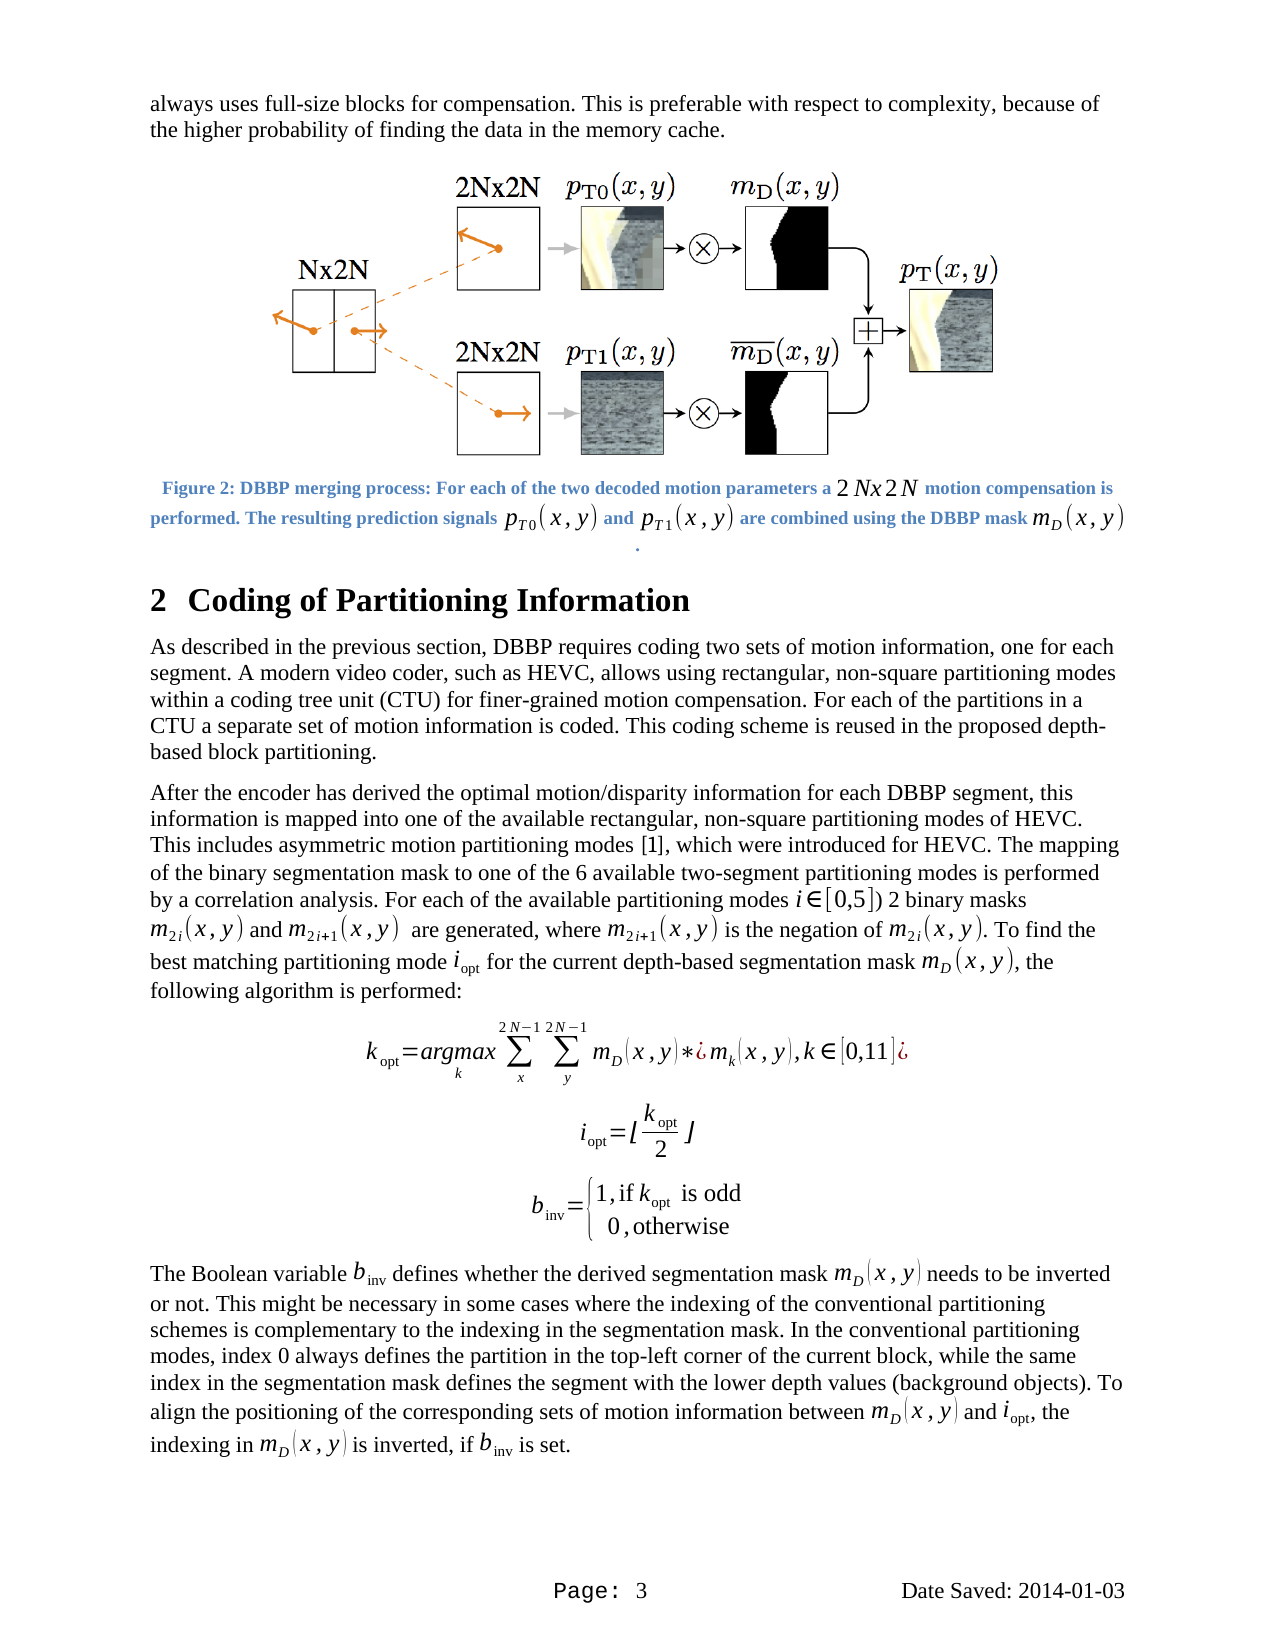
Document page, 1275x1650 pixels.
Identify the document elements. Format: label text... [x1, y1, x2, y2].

subtitle Coding of Partitioning Information [150, 580, 1125, 619]
text As described in the previous section, DBBP requires coding two sets of motion information, one for each segment. A modern video coder, such as HEVC, allows using rectangular, non-square partitioning modes within a coding tree unit (CTU) for finer-grained motion compensation. For each of the partitions in a CTU a separate set of motion information is coded. This coding scheme is reused in the proposed depth-based block partitioning. [150, 633, 1125, 765]
text The Boolean variable defines whether the derived segmentation mask needs to be inverted or not. This might be necessary in some cases where the indexing of the conventional partitioning schemes is complementary to the indexing in the segmentation mask. In the conventional partitioning modes, index 0 always defines the partition in the top-left corner of the current block, while the same index in the segmentation mask defines the segment with the lower depth values (background objects). To align the positioning of the corresponding sets of motion information between and , the indexing in is inverted, if is set. [150, 1257, 1125, 1461]
picture [263, 156, 1012, 475]
text Figure 2: DBBP merging process: For each of the two decoded motion parameters a motion compensation is performed. The resulting prediction signals and are combined using the DBBP mask . [150, 474, 1125, 555]
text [150, 90, 1125, 143]
text After the encoder has derived the optimal motion/disparity information for each DBBP segment, this information is mapped into one of the available rectangular, non-square partitioning modes of HEVC. This includes asymmetric motion partitioning modes [1], which were introduced for HEVC. The mapping of the binary segmentation mask to one of the 6 available two-segment partitioning modes is performed by a correlation analysis. For each of the available partitioning modes ) 2 binary masks and are generated, where is the negation of . To find the best matching partitioning mode for the current depth-based segmentation mask , the following algorithm is performed: [150, 779, 1125, 1004]
